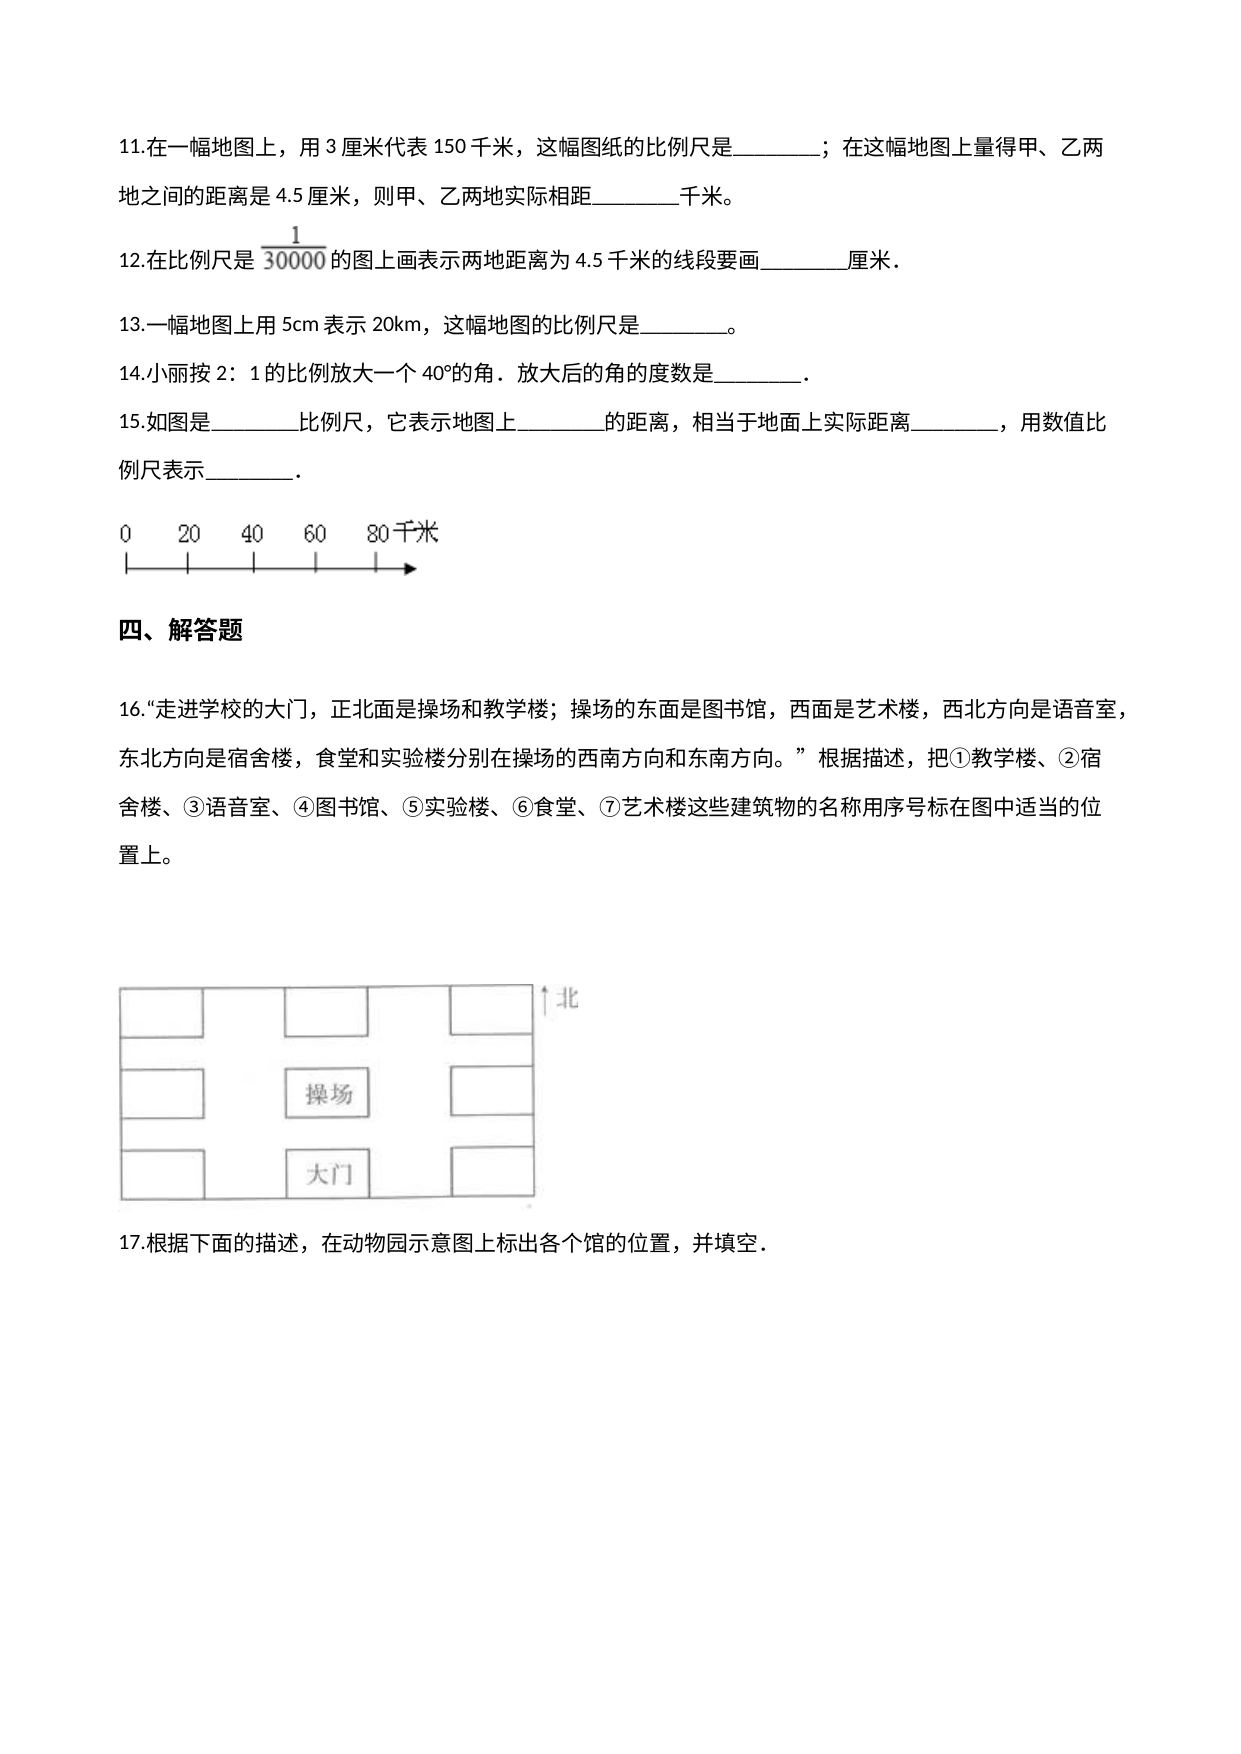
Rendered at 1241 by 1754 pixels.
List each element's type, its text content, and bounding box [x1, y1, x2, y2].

picture [260, 226, 331, 271]
picture [118, 517, 439, 576]
text 16.“走进学校的大门，正北面是操场和教学楼；操场的东面是图书馆，西面是艺术楼，西北方向是语音室，东北方向是宿舍楼，食堂和实验楼分别在操场的西南方向和东南方向。”根据描述，把①教学楼、②宿舍楼、③语音室、④图书馆、⑤实验楼、⑥食堂、⑦艺术楼这些建筑物的名称用序号标在图中适当的位置上。 [118, 692, 1122, 1212]
text 13.一幅地图上用5cm表示20km，这幅地图的比例尺是________。 [118, 307, 1122, 340]
text 12.在比例尺是 的图上画表示两地距离为4.5千米的线段要画________厘米． [118, 227, 1122, 292]
text 15.如图是________比例尺，它表示地图上________的距离，相当于地面上实际距离________，用数值比例尺表示________． [118, 404, 1122, 583]
text 14.小丽按2：1的比例放大一个40°的角．放大后的角的度数是________． [118, 356, 1122, 388]
picture [118, 984, 579, 1212]
text 17.根据下面的描述，在动物园示意图上标出各个馆的位置，并填空． [118, 1225, 1122, 1258]
text 四、解答题 [118, 596, 1122, 661]
text 11.在一幅地图上，用3厘米代表150千米，这幅图纸的比例尺是________；在这幅地图上量得甲、乙两地之间的距离是4.5厘米，则甲、乙两地实际相距________千米。 [118, 129, 1122, 211]
